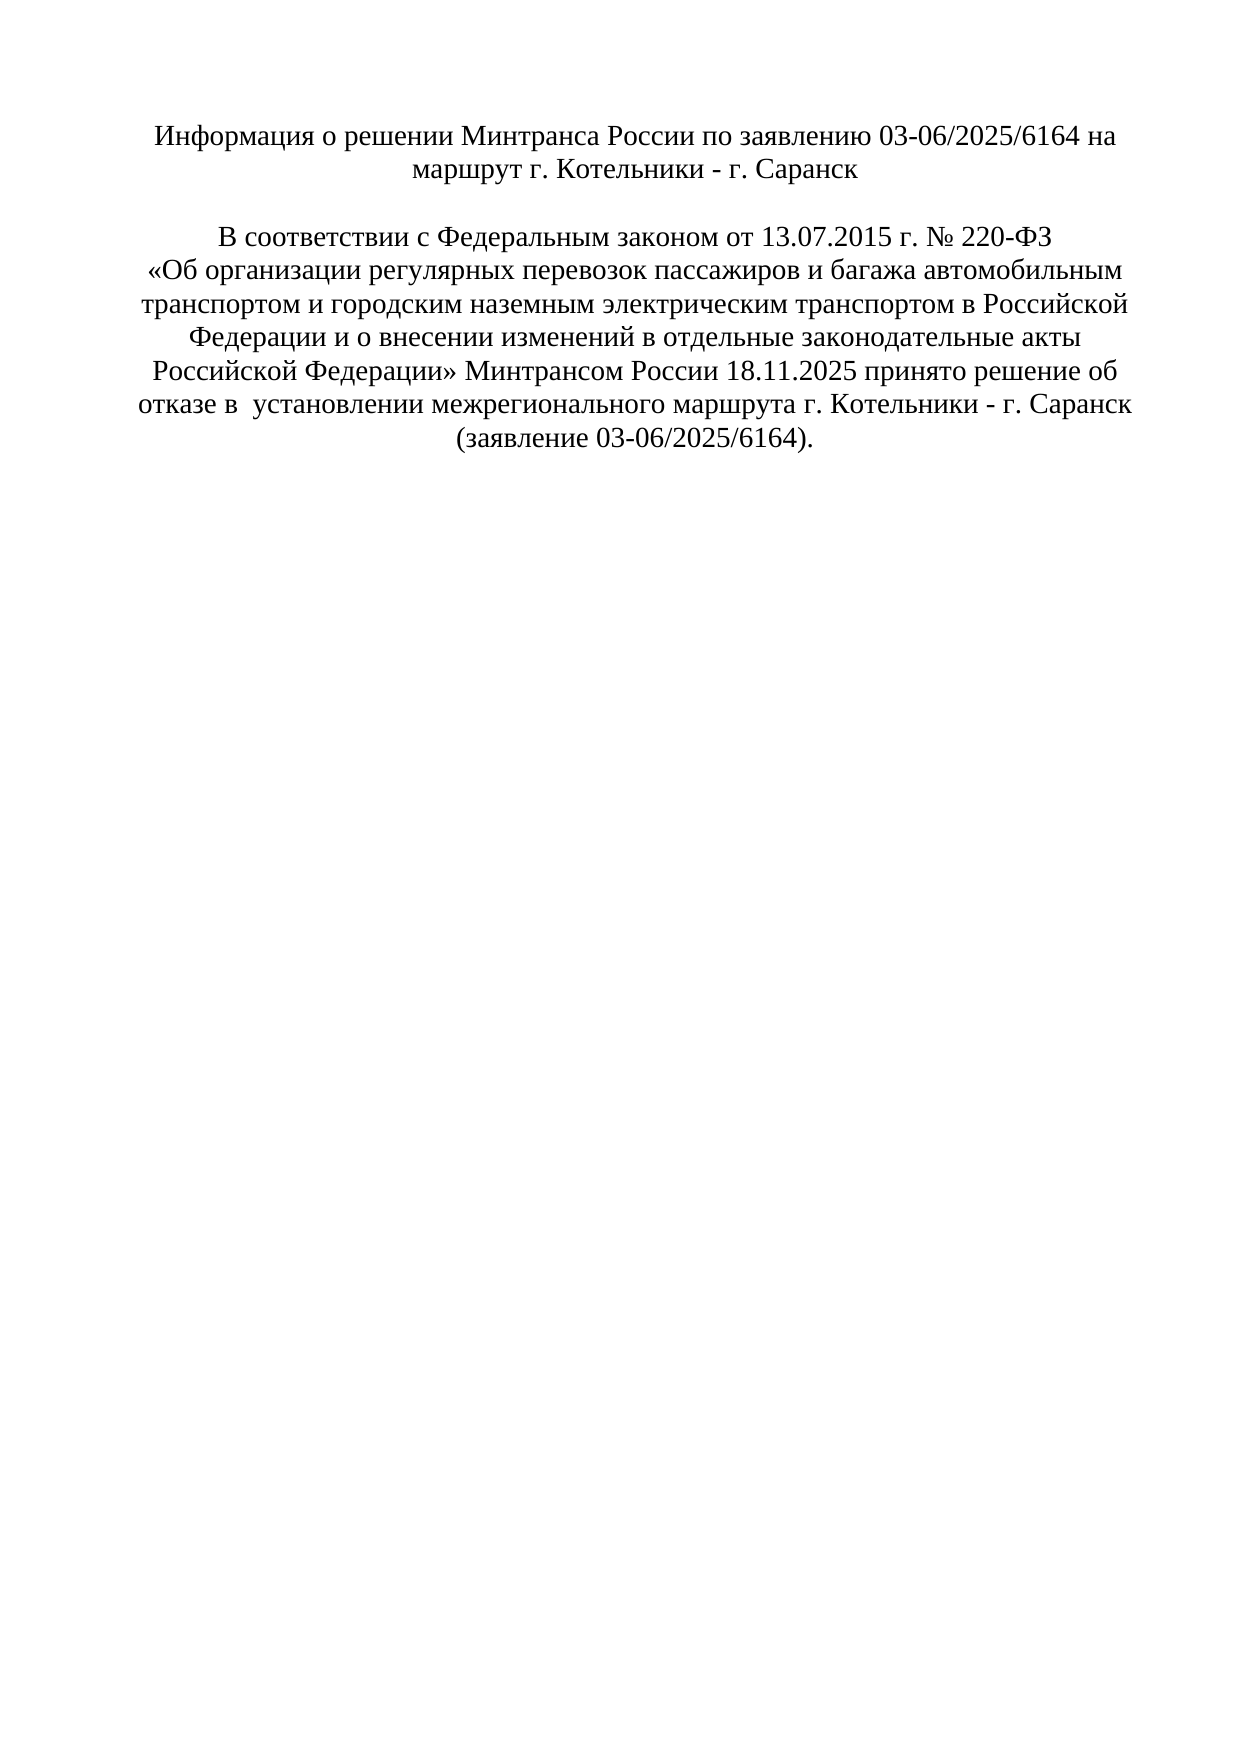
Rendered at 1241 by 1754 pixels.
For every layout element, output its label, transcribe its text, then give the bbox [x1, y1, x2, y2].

text Информация о решении Минтранса России по заявлению 03-06/2025/6164 на маршрут г. Котельники - г. Саранск [118, 118, 1152, 185]
text В соответствии с Федеральным законом от 13.07.2015 г. № 220-ФЗ «Об организации регулярных перевозок пассажиров и багажа автомобильным транспортом и городским наземным электрическим транспортом в Российской Федерации и о внесении изменений в отдельные законодательные акты Российской Федерации» Минтрансом России 18.11.2025 принято решение об отказе в установлении межрегионального маршрута г. Котельники - г. Саранск (заявление 03-06/2025/6164). [118, 219, 1152, 453]
